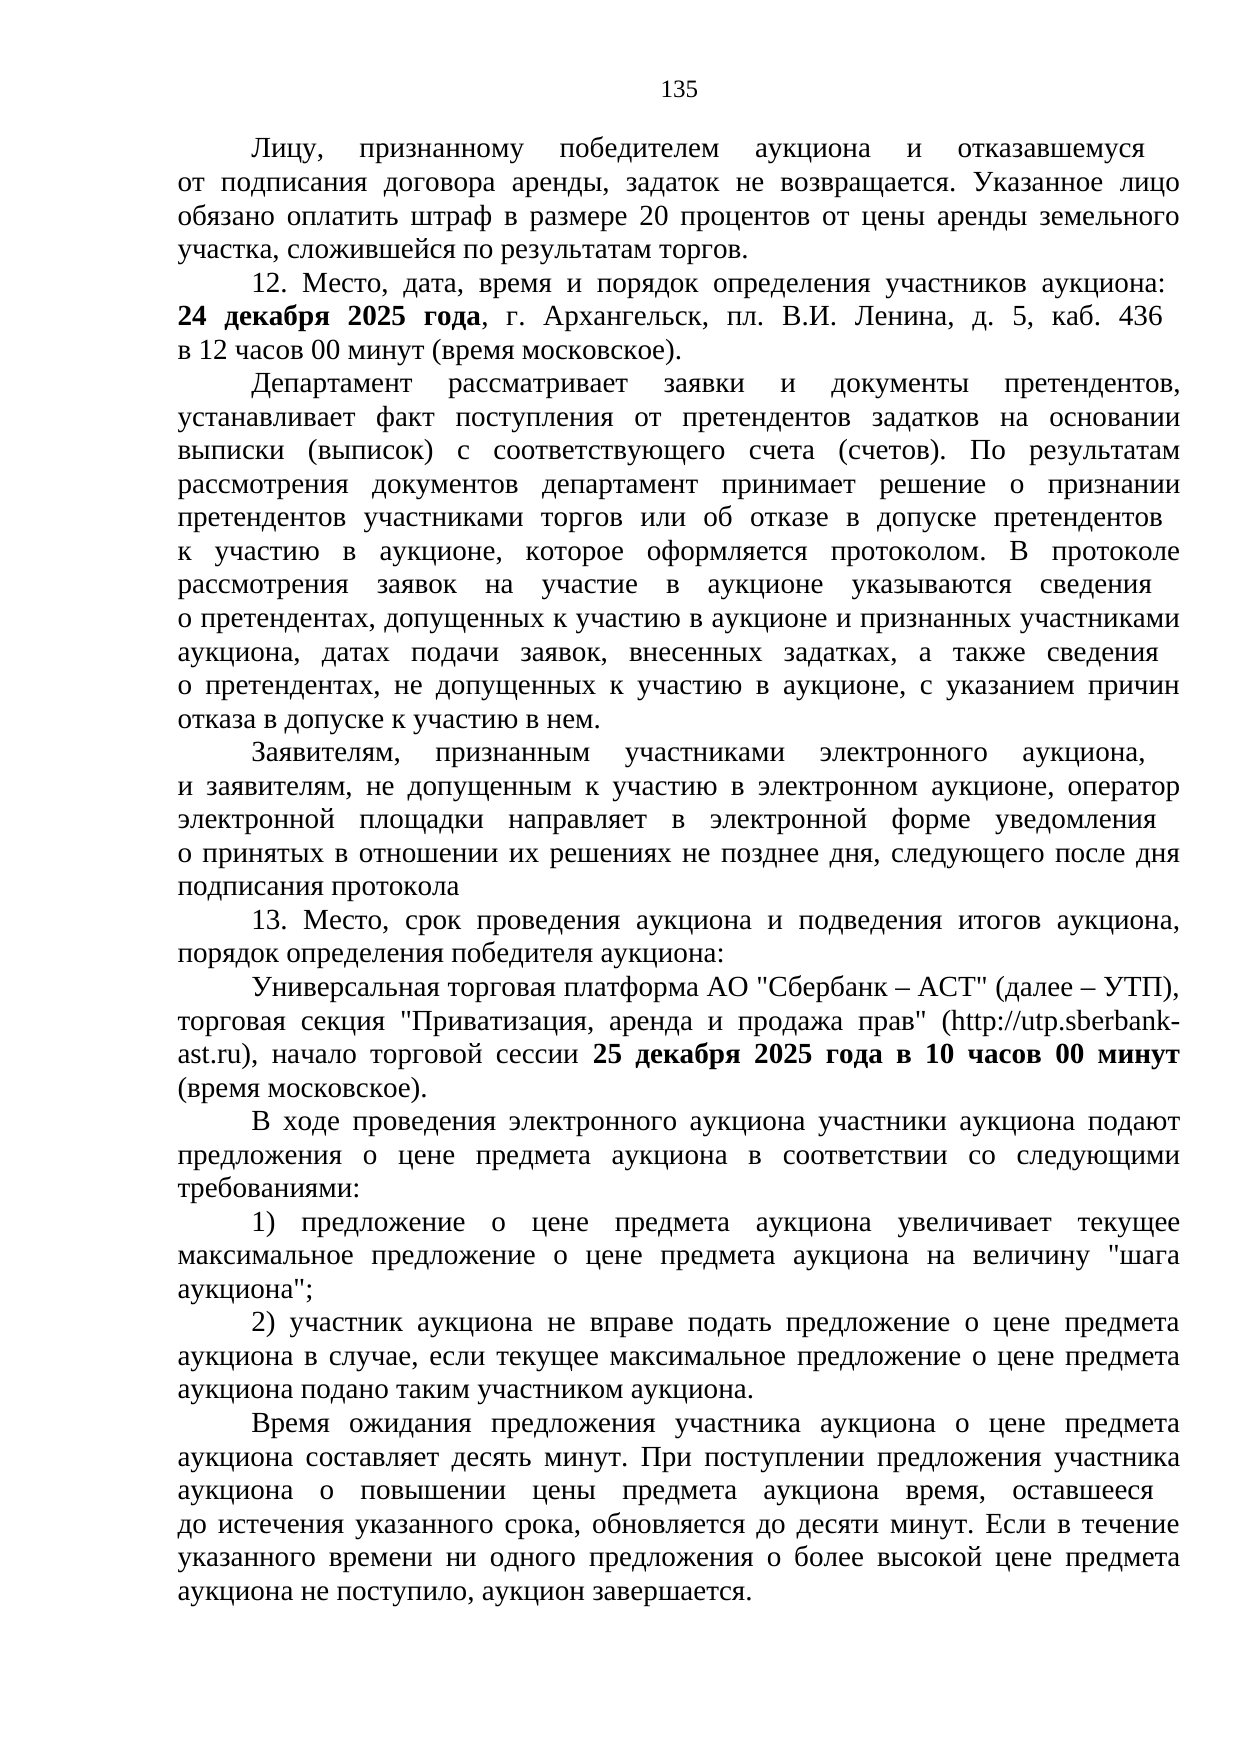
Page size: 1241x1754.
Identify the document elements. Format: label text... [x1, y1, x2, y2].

text 13. Место, срок проведения аукциона и подведения итогов аукциона, порядок определения победителя аукциона: [177, 902, 1181, 969]
text 2) участник аукциона не вправе подать предложение о цене предмета аукциона в случае, если текущее максимальное предложение о цене предмета аукциона подано таким участником аукциона. [177, 1304, 1181, 1405]
text Заявителям, признанным участниками электронного аукциона, и заявителям, не допущенным к участию в электронном аукционе, оператор электронной площадки направляет в электронной форме уведомления о принятых в отношении их решениях не позднее дня, следующего после дня подписания протокола [177, 734, 1181, 902]
text Лицу, признанному победителем аукциона и отказавшемуся от подписания договора аренды, задаток не возвращается. Указанное лицо обязано оплатить штраф в размере 20 процентов от цены аренды земельного участка, сложившейся по результатам торгов. [177, 131, 1181, 265]
text Департамент рассматривает заявки и документы претендентов, устанавливает факт поступления от претендентов задатков на основании выписки (выписок) с соответствующего счета (счетов). По результатам рассмотрения документов департамент принимает решение о признании претендентов участниками торгов или об отказе в допуске претендентов к участию в аукционе, которое оформляется протоколом. В протоколе рассмотрения заявок на участие в аукционе указываются сведения о претендентах, допущенных к участию в аукционе и признанных участниками аукциона, датах подачи заявок, внесенных задатках, а также сведения о претендентах, не допущенных к участию в аукционе, с указанием причин отказа в допуске к участию в нем. [177, 365, 1181, 734]
text 1) предложение о цене предмета аукциона увеличивает текущее максимальное предложение о цене предмета аукциона на величину "шага аукциона"; [177, 1204, 1181, 1304]
text Время ожидания предложения участника аукциона о цене предмета аукциона составляет десять минут. При поступлении предложения участника аукциона о повышении цены предмета аукциона время, оставшееся до истечения указанного срока, обновляется до десяти минут. Если в течение указанного времени ни одного предложения о более высокой цене предмета аукциона не поступило, аукцион завершается. [177, 1405, 1181, 1606]
text В ходе проведения электронного аукциона участники аукциона подают предложения о цене предмета аукциона в соответствии со следующими требованиями: [177, 1103, 1181, 1204]
text 12. Место, дата, время и порядок определения участников аукциона: 24 декабря 2025 года, г. Архангельск, пл. В.И. Ленина, д. 5, каб. 436 в 12 часов 00 минут (время московское). [177, 265, 1181, 365]
text Универсальная торговая платформа АО "Сбербанк – АСТ" (далее – УТП), торговая секция "Приватизация, аренда и продажа прав" (http://utp.sberbank-ast.ru), начало торговой сессии 25 декабря 2025 года в 10 часов 00 минут (время московское). [177, 969, 1181, 1103]
